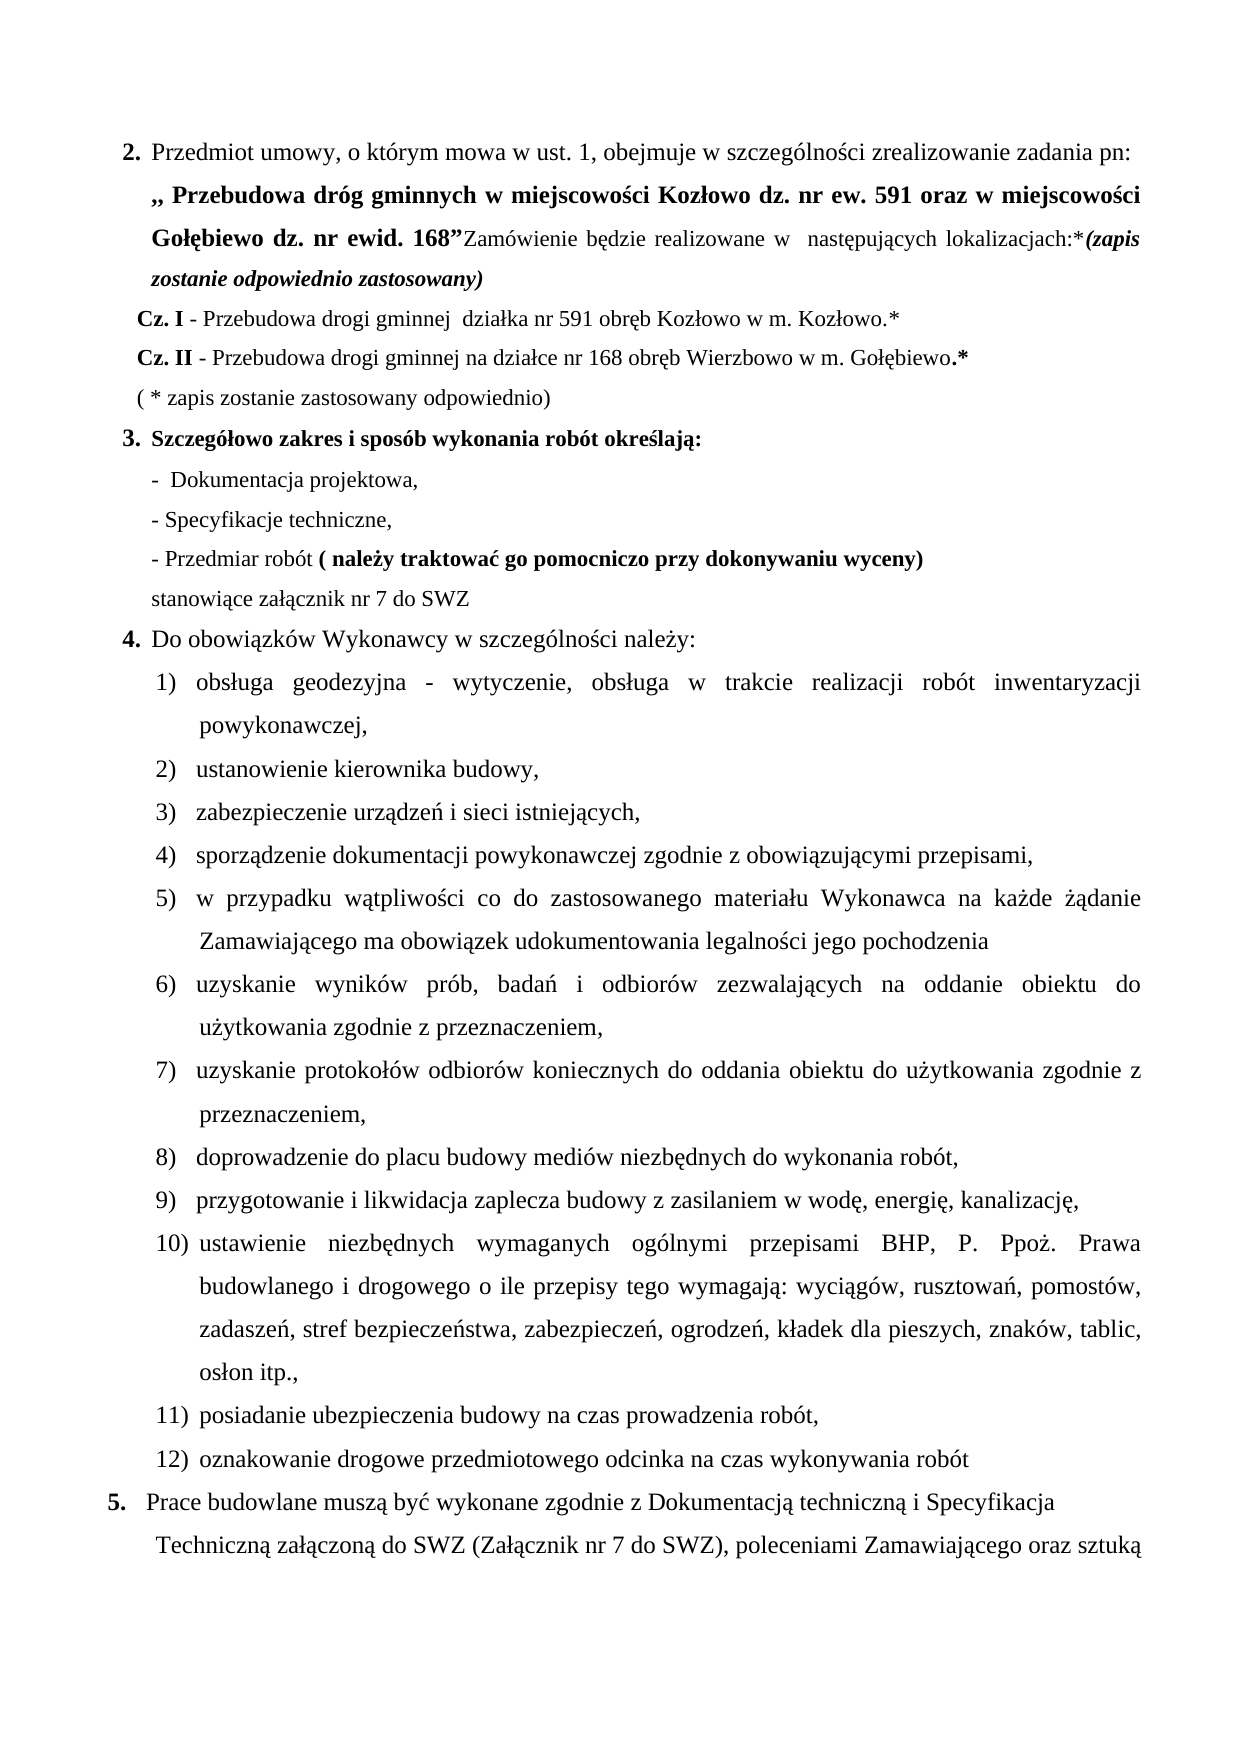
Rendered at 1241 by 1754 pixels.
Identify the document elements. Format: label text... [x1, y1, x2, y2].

list doprowadzenie do placu budowy mediów niezbędnych do wykonania robót, [155, 1142, 1142, 1171]
text stanowiące załącznik nr 7 do SWZ [151, 585, 1142, 611]
list ustanowienie kierownika budowy, [155, 754, 1142, 782]
list uzyskanie wyników prób, badań i odbiorów zezwalających na oddanie obiektu do użytkowania zgodnie z przeznaczeniem, [155, 969, 1142, 1041]
text ( * zapis zostanie zastosowany odpowiednio) [137, 384, 1142, 410]
list sporządzenie dokumentacji powykonawczej zgodnie z obowiązującymi przepisami, [155, 840, 1142, 869]
list obsługa geodezyjna - wytyczenie, obsługa w trakcie realizacji robót inwentaryzacji powykonawczej, [155, 667, 1142, 739]
list posiadanie ubezpieczenia budowy na czas prowadzenia robót, [155, 1401, 1142, 1429]
text - Przedmiar robót ( należy traktować go pomocniczo przy dokonywaniu wyceny) [151, 545, 1142, 572]
text Cz. I - Przebudowa drogi gminnej działka nr 591 obręb Kozłowo w m. Kozłowo.* [137, 305, 1142, 331]
list Do obowiązków Wykonawcy w szczególności należy: [122, 624, 1142, 653]
list oznakowanie drogowe przedmiotowego odcinka na czas wykonywania robót [155, 1444, 1142, 1472]
text - Dokumentacja projektowa, [151, 466, 1142, 493]
text Cz. II - Przebudowa drogi gminnej na działce nr 168 obręb Wierzbowo w m. Gołębiewo.* [137, 344, 1142, 371]
list uzyskanie protokołów odbiorów koniecznych do oddania obiektu do użytkowania zgodnie z przeznaczeniem, [155, 1056, 1142, 1127]
list przygotowanie i likwidacja zaplecza budowy z zasilaniem w wodę, energię, kanalizację, [155, 1185, 1142, 1214]
text - Specyfikacje techniczne, [151, 506, 1142, 532]
list w przypadku wątpliwości co do zastosowanego materiału Wykonawca na każde żądanie Zamawiającego ma obowiązek udokumentowania legalności jego pochodzenia [155, 883, 1142, 955]
list Przedmiot umowy, o którym mowa w ust. 1, obejmuje w szczególności zrealizowanie zadania pn: [122, 137, 1142, 166]
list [107, 1487, 1142, 1559]
text ,, Przebudowa dróg gminnych w miejscowości Kozłowo dz. nr ew. 591 oraz w miejscowości Gołębiewo dz. nr ewid. 168”Zamówienie będzie realizowane w następujących lokalizacjach:*(zapis zostanie odpowiednio zastosowany) [151, 180, 1142, 292]
list ustawienie niezbędnych wymaganych ogólnymi przepisami BHP, P. Ppoż. Prawa budowlanego i drogowego o ile przepisy tego wymagają: wyciągów, rusztowań, pomostów, zadaszeń, stref bezpieczeństwa, zabezpieczeń, ogrodzeń, kładek dla pieszych, znaków, tablic, osłon itp., [155, 1228, 1142, 1386]
list Szczegółowo zakres i sposób wykonania robót określają: [122, 423, 1142, 452]
list zabezpieczenie urządzeń i sieci istniejących, [155, 797, 1142, 826]
